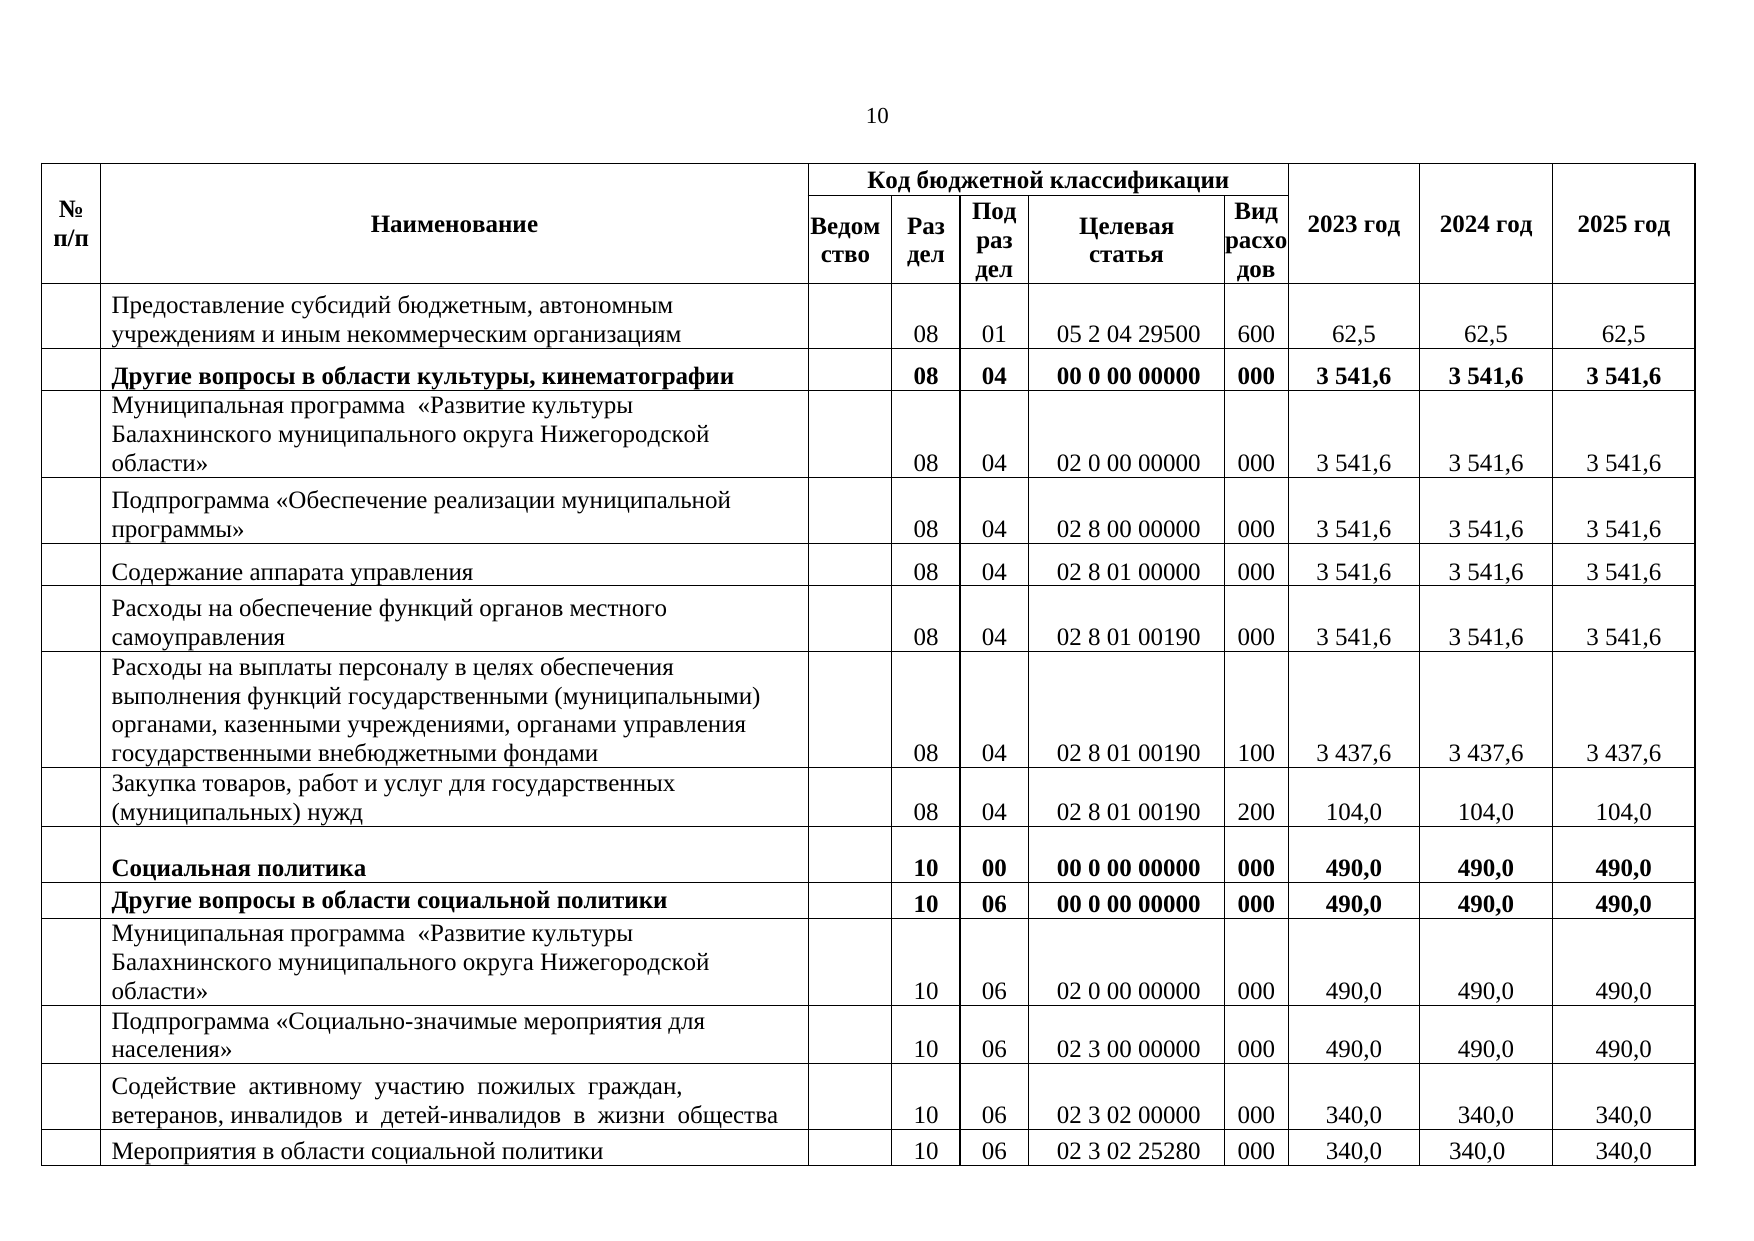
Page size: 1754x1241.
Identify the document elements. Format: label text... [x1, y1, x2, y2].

table_cell Подпрограмма «Социально-значимые мероприятия для населения» [101, 1006, 808, 1063]
table_cell [809, 349, 891, 389]
table_cell 340,0 [1289, 1064, 1419, 1129]
table_cell 02 3 02 25280 [1029, 1130, 1224, 1165]
table_cell 3 541,6 [1289, 349, 1419, 389]
table_cell [809, 919, 891, 1005]
table_cell [42, 827, 100, 882]
table_cell Закупка товаров, работ и услуг для государственных (муниципальных) нужд [101, 768, 808, 826]
table_cell 000 [1225, 883, 1288, 917]
table_cell 340,0 [1420, 1064, 1552, 1129]
table_header 2023 год [1289, 164, 1419, 283]
table_cell 600 [1225, 284, 1288, 348]
table_cell 3 541,6 [1289, 391, 1419, 477]
table_cell 340,0 [1420, 1130, 1552, 1165]
table_header 2025 год [1553, 164, 1694, 283]
table_cell 08 [892, 544, 959, 585]
table_cell 3 437,6 [1420, 652, 1552, 767]
table_cell 200 [1225, 768, 1288, 826]
table_cell 10 [892, 919, 959, 1005]
table_cell Подпрограмма «Обеспечение реализации муниципальной программы» [101, 478, 808, 542]
table_cell 100 [1225, 652, 1288, 767]
table_cell Социальная политика [101, 827, 808, 882]
table_cell 104,0 [1289, 768, 1419, 826]
table_cell Мероприятия в области социальной политики [101, 1130, 808, 1165]
table_cell 04 [961, 652, 1028, 767]
table_cell 000 [1225, 1006, 1288, 1063]
table_cell 00 [961, 827, 1028, 882]
table_cell 3 541,6 [1553, 544, 1694, 585]
table_cell 00 0 00 00000 [1029, 349, 1224, 389]
table_cell [42, 652, 100, 767]
table_cell 02 8 01 00190 [1029, 586, 1224, 651]
table_cell 04 [961, 586, 1028, 651]
table_cell 04 [961, 768, 1028, 826]
table_cell [42, 349, 100, 389]
table_header Код бюджетной классификации [809, 164, 1288, 195]
table_cell 340,0 [1289, 1130, 1419, 1165]
table_cell 490,0 [1420, 1006, 1552, 1063]
table_cell 490,0 [1289, 883, 1419, 917]
table_cell 490,0 [1420, 883, 1552, 917]
table_cell [809, 1006, 891, 1063]
table_cell [809, 284, 891, 348]
table_cell 3 541,6 [1289, 544, 1419, 585]
table_cell 04 [961, 391, 1028, 477]
table_cell 10 [892, 1064, 959, 1129]
table_cell Другие вопросы в области культуры, кинематографии [101, 349, 808, 389]
table_cell [809, 652, 891, 767]
table_cell 62,5 [1553, 284, 1694, 348]
table_cell 06 [961, 883, 1028, 917]
table_header № п/п [42, 164, 100, 283]
table_cell 02 8 01 00190 [1029, 652, 1224, 767]
table_cell Целевая статья [1029, 196, 1224, 283]
table_cell [809, 391, 891, 477]
table_cell 104,0 [1420, 768, 1552, 826]
table_cell 3 437,6 [1553, 652, 1694, 767]
table_cell [809, 1130, 891, 1165]
table_cell 06 [961, 1130, 1028, 1165]
table_cell 62,5 [1420, 284, 1552, 348]
table_cell 02 8 00 00000 [1029, 478, 1224, 542]
table_cell [809, 883, 891, 917]
table_cell 04 [961, 544, 1028, 585]
table_cell 340,0 [1553, 1064, 1694, 1129]
table_cell [42, 391, 100, 477]
table_cell Содержание аппарата управления [101, 544, 808, 585]
table_cell Расходы на обеспечение функций органов местного самоуправления [101, 586, 808, 651]
table_cell 02 3 02 00000 [1029, 1064, 1224, 1129]
table_cell Муниципальная программа «Развитие культуры Балахнинского муниципального округа Нижегородской области» [101, 391, 808, 477]
table_cell 3 541,6 [1289, 586, 1419, 651]
table_cell 490,0 [1553, 919, 1694, 1005]
table_cell 10 [892, 1006, 959, 1063]
table_cell 104,0 [1553, 768, 1694, 826]
table_cell Под раз дел [961, 196, 1028, 283]
table_cell 06 [961, 1064, 1028, 1129]
table_cell Предоставление субсидий бюджетным, автономным учреждениям и иным некоммерческим организациям [101, 284, 808, 348]
table_cell 3 437,6 [1289, 652, 1419, 767]
table_cell 62,5 [1289, 284, 1419, 348]
table_cell 08 [892, 478, 959, 542]
table_cell Ведом ство [809, 196, 891, 283]
table_cell 3 541,6 [1553, 586, 1694, 651]
table_cell 10 [892, 883, 959, 917]
table_cell [42, 544, 100, 585]
table_cell [42, 883, 100, 917]
table_cell 04 [961, 349, 1028, 389]
table_cell 000 [1225, 919, 1288, 1005]
table_cell 490,0 [1289, 827, 1419, 882]
table_cell 08 [892, 768, 959, 826]
table_cell 490,0 [1289, 1006, 1419, 1063]
table_cell 02 3 00 00000 [1029, 1006, 1224, 1063]
table_cell [42, 478, 100, 542]
table_cell [42, 768, 100, 826]
table_cell Муниципальная программа «Развитие культуры Балахнинского муниципального округа Нижегородской области» [101, 919, 808, 1005]
table_cell 02 0 00 00000 [1029, 919, 1224, 1005]
table_cell 3 541,6 [1420, 544, 1552, 585]
table_cell [809, 478, 891, 542]
table_cell 490,0 [1553, 883, 1694, 917]
table_cell [42, 586, 100, 651]
table_cell 05 2 04 29500 [1029, 284, 1224, 348]
table_cell 08 [892, 349, 959, 389]
table_cell Вид расхо дов [1225, 196, 1288, 283]
table_cell 08 [892, 586, 959, 651]
table_cell 000 [1225, 544, 1288, 585]
table_header Наименование [101, 164, 808, 283]
table_cell 3 541,6 [1420, 586, 1552, 651]
table_cell 000 [1225, 349, 1288, 389]
table_cell [809, 768, 891, 826]
table_cell 490,0 [1553, 827, 1694, 882]
table_cell Расходы на выплаты персоналу в целях обеспечения выполнения функций государственными (муниципальными) органами, казенными учреждениями, органами управления государственными внебюджетными фондами [101, 652, 808, 767]
table_cell 490,0 [1289, 919, 1419, 1005]
table_cell 340,0 [1553, 1130, 1694, 1165]
table_cell Содействие активному участию пожилых граждан, ветеранов, инвалидов и детей-инвалидов в жизни общества [101, 1064, 808, 1129]
table_cell [42, 1130, 100, 1165]
table_cell 04 [961, 478, 1028, 542]
table_cell 08 [892, 652, 959, 767]
table_cell 000 [1225, 827, 1288, 882]
table_cell 08 [892, 284, 959, 348]
table_cell 02 8 01 00190 [1029, 768, 1224, 826]
table_cell 02 0 00 00000 [1029, 391, 1224, 477]
table_cell [809, 827, 891, 882]
table_cell 06 [961, 919, 1028, 1005]
table_cell 02 8 01 00000 [1029, 544, 1224, 585]
table_cell [809, 586, 891, 651]
table_cell 000 [1225, 391, 1288, 477]
table_header 2024 год [1420, 164, 1552, 283]
table_cell 3 541,6 [1420, 478, 1552, 542]
table_cell Раз дел [892, 196, 959, 283]
table_cell 490,0 [1553, 1006, 1694, 1063]
table_cell [809, 544, 891, 585]
table_cell 000 [1225, 586, 1288, 651]
table_cell 3 541,6 [1420, 349, 1552, 389]
table_cell 3 541,6 [1289, 478, 1419, 542]
table_cell 08 [892, 391, 959, 477]
table_cell Другие вопросы в области социальной политики [101, 883, 808, 917]
table_cell 490,0 [1420, 919, 1552, 1005]
table_cell 490,0 [1420, 827, 1552, 882]
table_cell 00 0 00 00000 [1029, 883, 1224, 917]
table_cell 3 541,6 [1553, 391, 1694, 477]
table_cell 000 [1225, 1130, 1288, 1165]
table_cell 10 [892, 1130, 959, 1165]
table_cell 00 0 00 00000 [1029, 827, 1224, 882]
table_cell 01 [961, 284, 1028, 348]
table_cell 10 [892, 827, 959, 882]
table_cell 000 [1225, 1064, 1288, 1129]
table_cell 3 541,6 [1420, 391, 1552, 477]
table_cell 06 [961, 1006, 1028, 1063]
table_cell 3 541,6 [1553, 478, 1694, 542]
table_cell 000 [1225, 478, 1288, 542]
table_cell [42, 919, 100, 1005]
table_cell [42, 284, 100, 348]
table_cell [42, 1064, 100, 1129]
table_cell 3 541,6 [1553, 349, 1694, 389]
table_cell [809, 1064, 891, 1129]
table_cell [42, 1006, 100, 1063]
